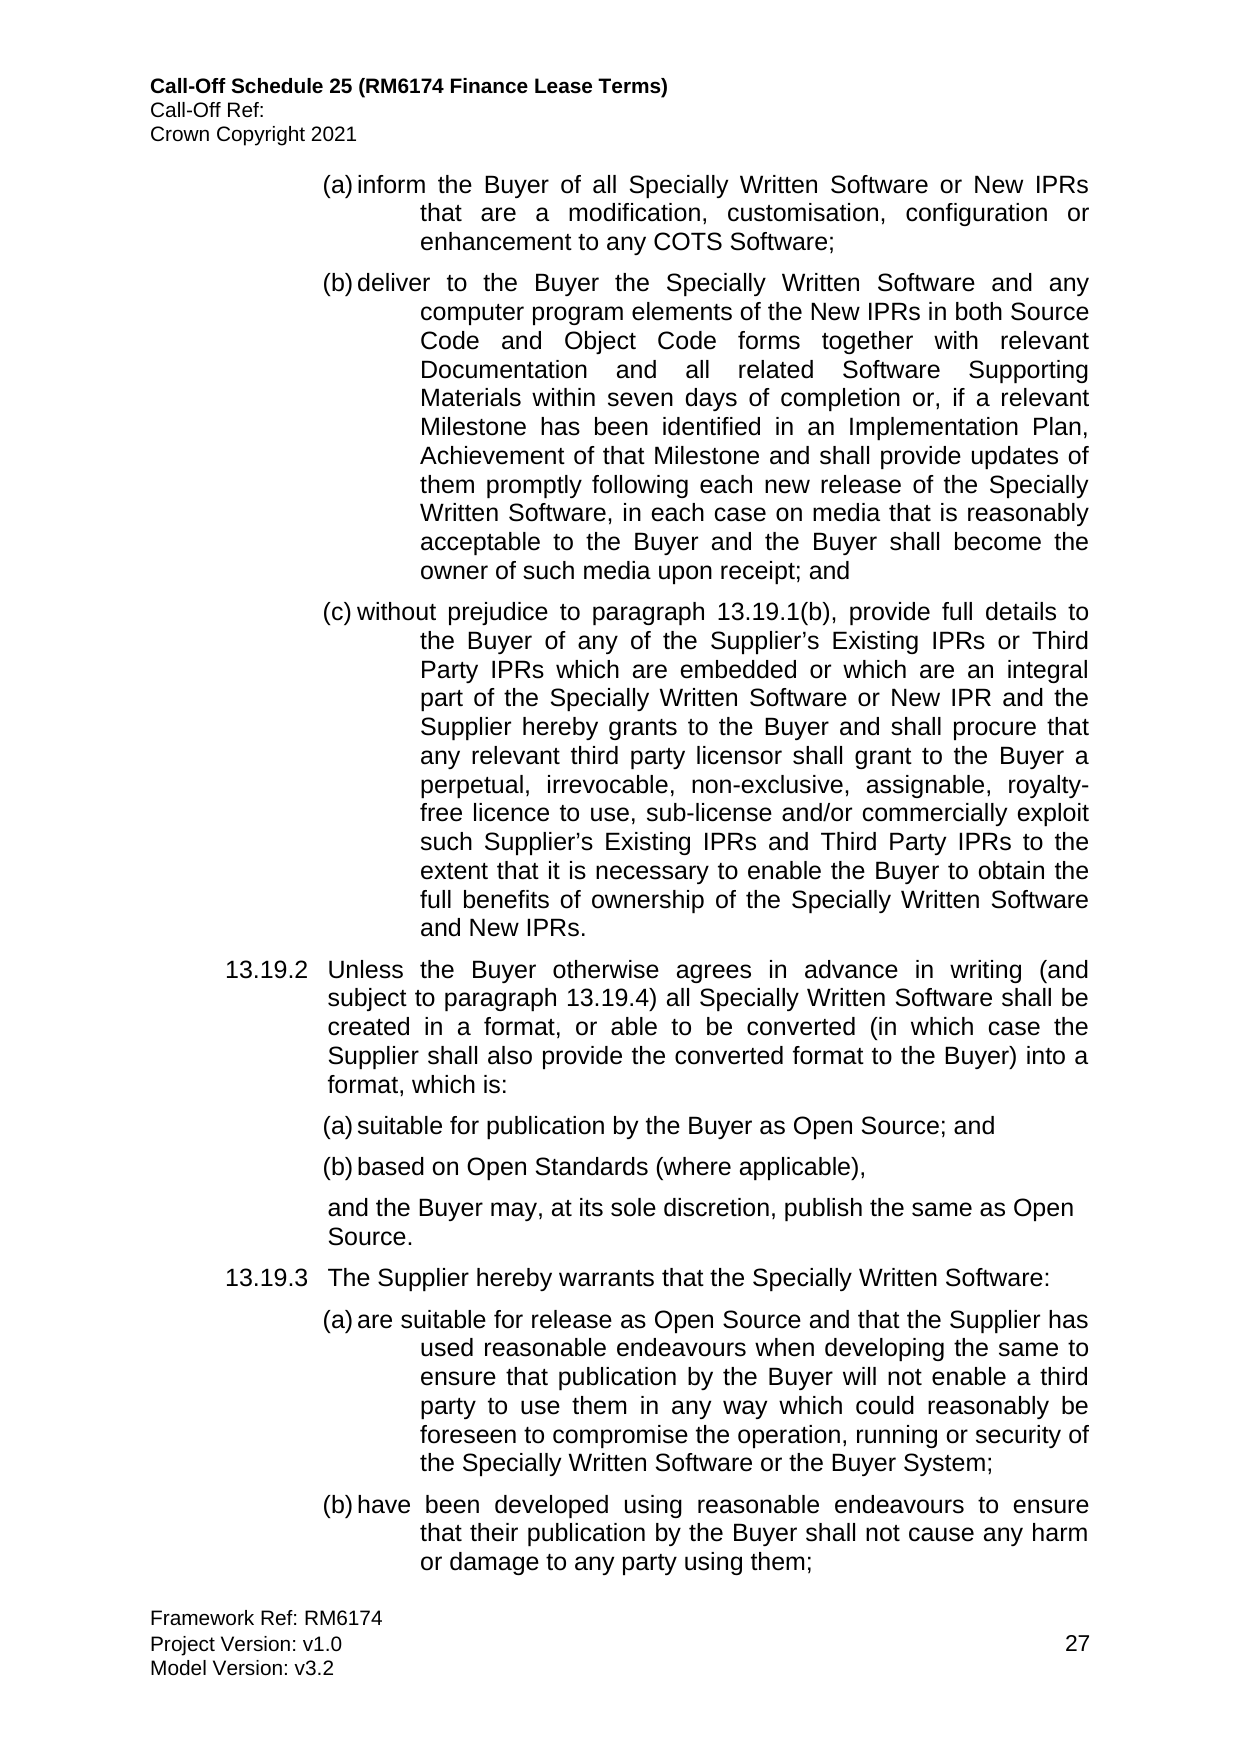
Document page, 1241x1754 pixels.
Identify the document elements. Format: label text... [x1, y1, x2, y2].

list The Supplier hereby warrants that the Specially Written Software: [225, 1263, 1090, 1292]
list Unless the Buyer otherwise agrees in advance in writing (and subject to paragraph 13.19.4) all Specially Written Software shall be created in a format, or able to be converted (in which case the Supplier shall also provide the converted format to the Buyer) into a format, which is: [225, 955, 1090, 1098]
list have been developed using reasonable endeavours to ensure that their publication by the Buyer shall not cause any harm or damage to any party using them; [322, 1490, 1090, 1576]
list based on Open Standards (where applicable), [322, 1152, 1090, 1181]
list without prejudice to paragraph 13.19.1(b), provide full details to the Buyer of any of the Supplier’s Existing IPRs or Third Party IPRs which are embedded or which are an integral part of the Specially Written Software or New IPR and the Supplier hereby grants to the Buyer and shall procure that any relevant third party licensor shall grant to the Buyer a perpetual, irrevocable, non-exclusive, assignable, royalty-free licence to use, sub-license and/or commercially exploit such Supplier’s Existing IPRs and Third Party IPRs to the extent that it is necessary to enable the Buyer to obtain the full benefits of ownership of the Specially Written Software and New IPRs. [322, 597, 1090, 942]
list are suitable for release as Open Source and that the Supplier has used reasonable endeavours when developing the same to ensure that publication by the Buyer will not enable a third party to use them in any way which could reasonably be foreseen to compromise the operation, running or security of the Specially Written Software or the Buyer System; [322, 1305, 1090, 1477]
list suitable for publication by the Buyer as Open Source; and [322, 1111, 1090, 1140]
text and the Buyer may, at its sole discretion, publish the same as Open Source. [327, 1193, 1090, 1251]
list deliver to the Buyer the Specially Written Software and any computer program elements of the New IPRs in both Source Code and Object Code forms together with relevant Documentation and all related Software Supporting Materials within seven days of completion or, if a relevant Milestone has been identified in an Implementation Plan, Achievement of that Milestone and shall provide updates of them promptly following each new release of the Specially Written Software, in each case on media that is reasonably acceptable to the Buyer and the Buyer shall become the owner of such media upon receipt; and [322, 268, 1090, 585]
list inform the Buyer of all Specially Written Software or New IPRs that are a modification, customisation, configuration or enhancement to any COTS Software; [322, 170, 1090, 256]
